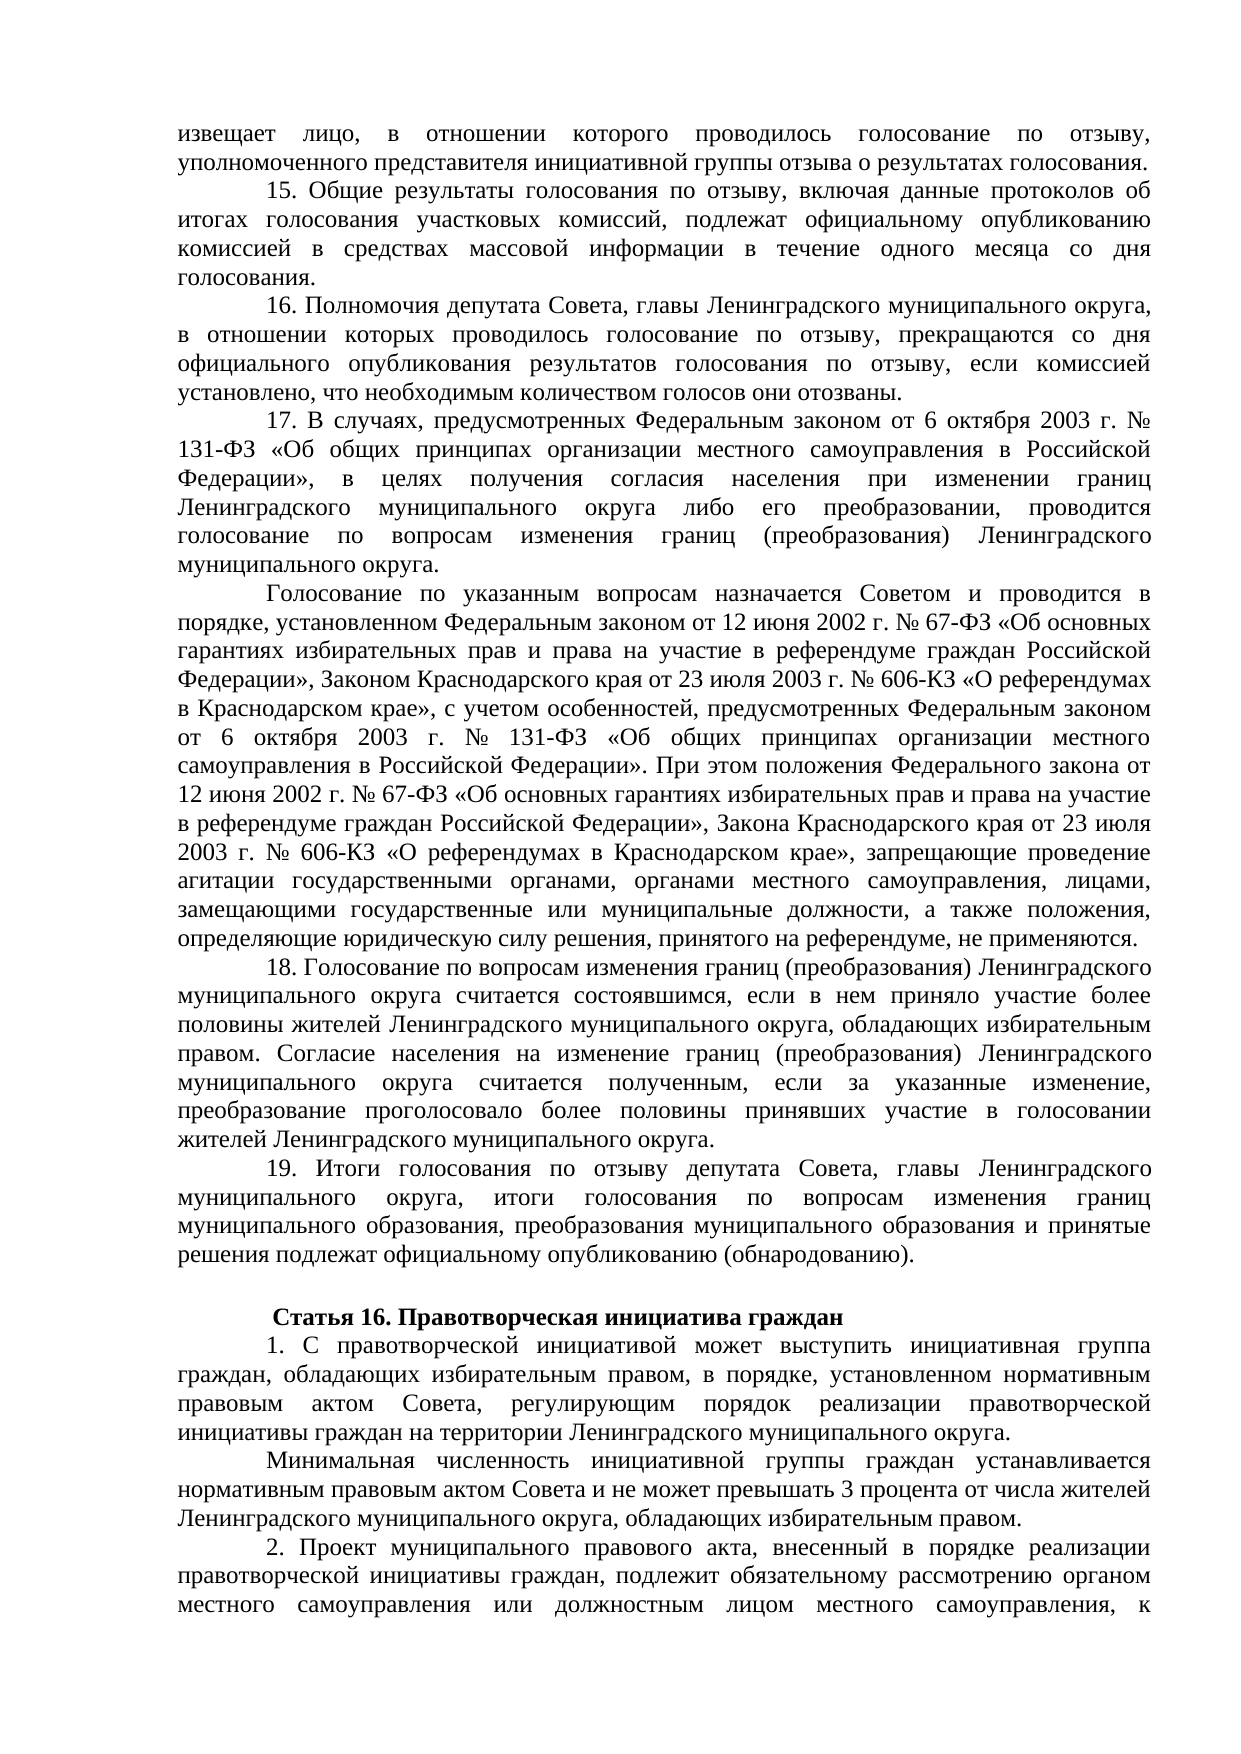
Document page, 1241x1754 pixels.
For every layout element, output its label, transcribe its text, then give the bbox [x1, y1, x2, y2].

text Статья 16. Правотворческая инициатива граждан [177, 1302, 1152, 1330]
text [177, 1532, 1152, 1618]
text 1. С правотворческой инициативой может выступить инициативная группа граждан, обладающих избирательным правом, в порядке, установленном нормативным правовым актом Совета, регулирующим порядок реализации правотворческой инициативы граждан на территории Ленинградского муниципального округа. [177, 1330, 1152, 1445]
text 17. В случаях, предусмотренных Федеральным законом от 6 октября 2003 г. № 131-ФЗ «Об общих принципах организации местного самоуправления в Российской Федерации», в целях получения согласия населения при изменении границ Ленинградского муниципального округа либо его преобразовании, проводится голосование по вопросам изменения границ (преобразования) Ленинградского муниципального округа. [177, 406, 1152, 578]
text Минимальная численность инициативной группы граждан устанавливается нормативным правовым актом Совета и не может превышать 3 процента от числа жителей Ленинградского муниципального округа, обладающих избирательным правом. [177, 1445, 1152, 1532]
text 18. Голосование по вопросам изменения границ (преобразования) Ленинградского муниципального округа считается состоявшимся, если в нем приняло участие более половины жителей Ленинградского муниципального округа, обладающих избирательным правом. Согласие населения на изменение границ (преобразования) Ленинградского муниципального округа считается полученным, если за указанные изменение, преобразование проголосовало более половины принявших участие в голосовании жителей Ленинградского муниципального округа. [177, 952, 1152, 1153]
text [177, 118, 1152, 176]
text 19. Итоги голосования по отзыву депутата Совета, главы Ленинградского муниципального округа, итоги голосования по вопросам изменения границ муниципального образования, преобразования муниципального образования и принятые решения подлежат официальному опубликованию (обнародованию). [177, 1153, 1152, 1268]
text 15. Общие результаты голосования по отзыву, включая данные протоколов об итогах голосования участковых комиссий, подлежат официальному опубликованию комиссией в средствах массовой информации в течение одного месяца со дня голосования. [177, 176, 1152, 291]
text 16. Полномочия депутата Совета, главы Ленинградского муниципального округа, в отношении которых проводилось голосование по отзыву, прекращаются со дня официального опубликования результатов голосования по отзыву, если комиссией установлено, что необходимым количеством голосов они отозваны. [177, 291, 1152, 406]
text Голосование по указанным вопросам назначается Советом и проводится в порядке, установленном Федеральным законом от 12 июня 2002 г. № 67-ФЗ «Об основных гарантиях избирательных прав и права на участие в референдуме граждан Российской Федерации», Законом Краснодарского края от 23 июля 2003 г. № 606-КЗ «О референдумах в Краснодарском крае», с учетом особенностей, предусмотренных Федеральным законом от 6 октября 2003 г. № 131-ФЗ «Об общих принципах организации местного самоуправления в Российской Федерации». При этом положения Федерального закона от 12 июня 2002 г. № 67-ФЗ «Об основных гарантиях избирательных прав и права на участие в референдуме граждан Российской Федерации», Закона Краснодарского края от 23 июля 2003 г. № 606-КЗ «О референдумах в Краснодарском крае», запрещающие проведение агитации государственными органами, органами местного самоуправления, лицами, замещающими государственные или муниципальные должности, а также положения, определяющие юридическую силу решения, принятого на референдуме, не применяются. [177, 578, 1152, 952]
